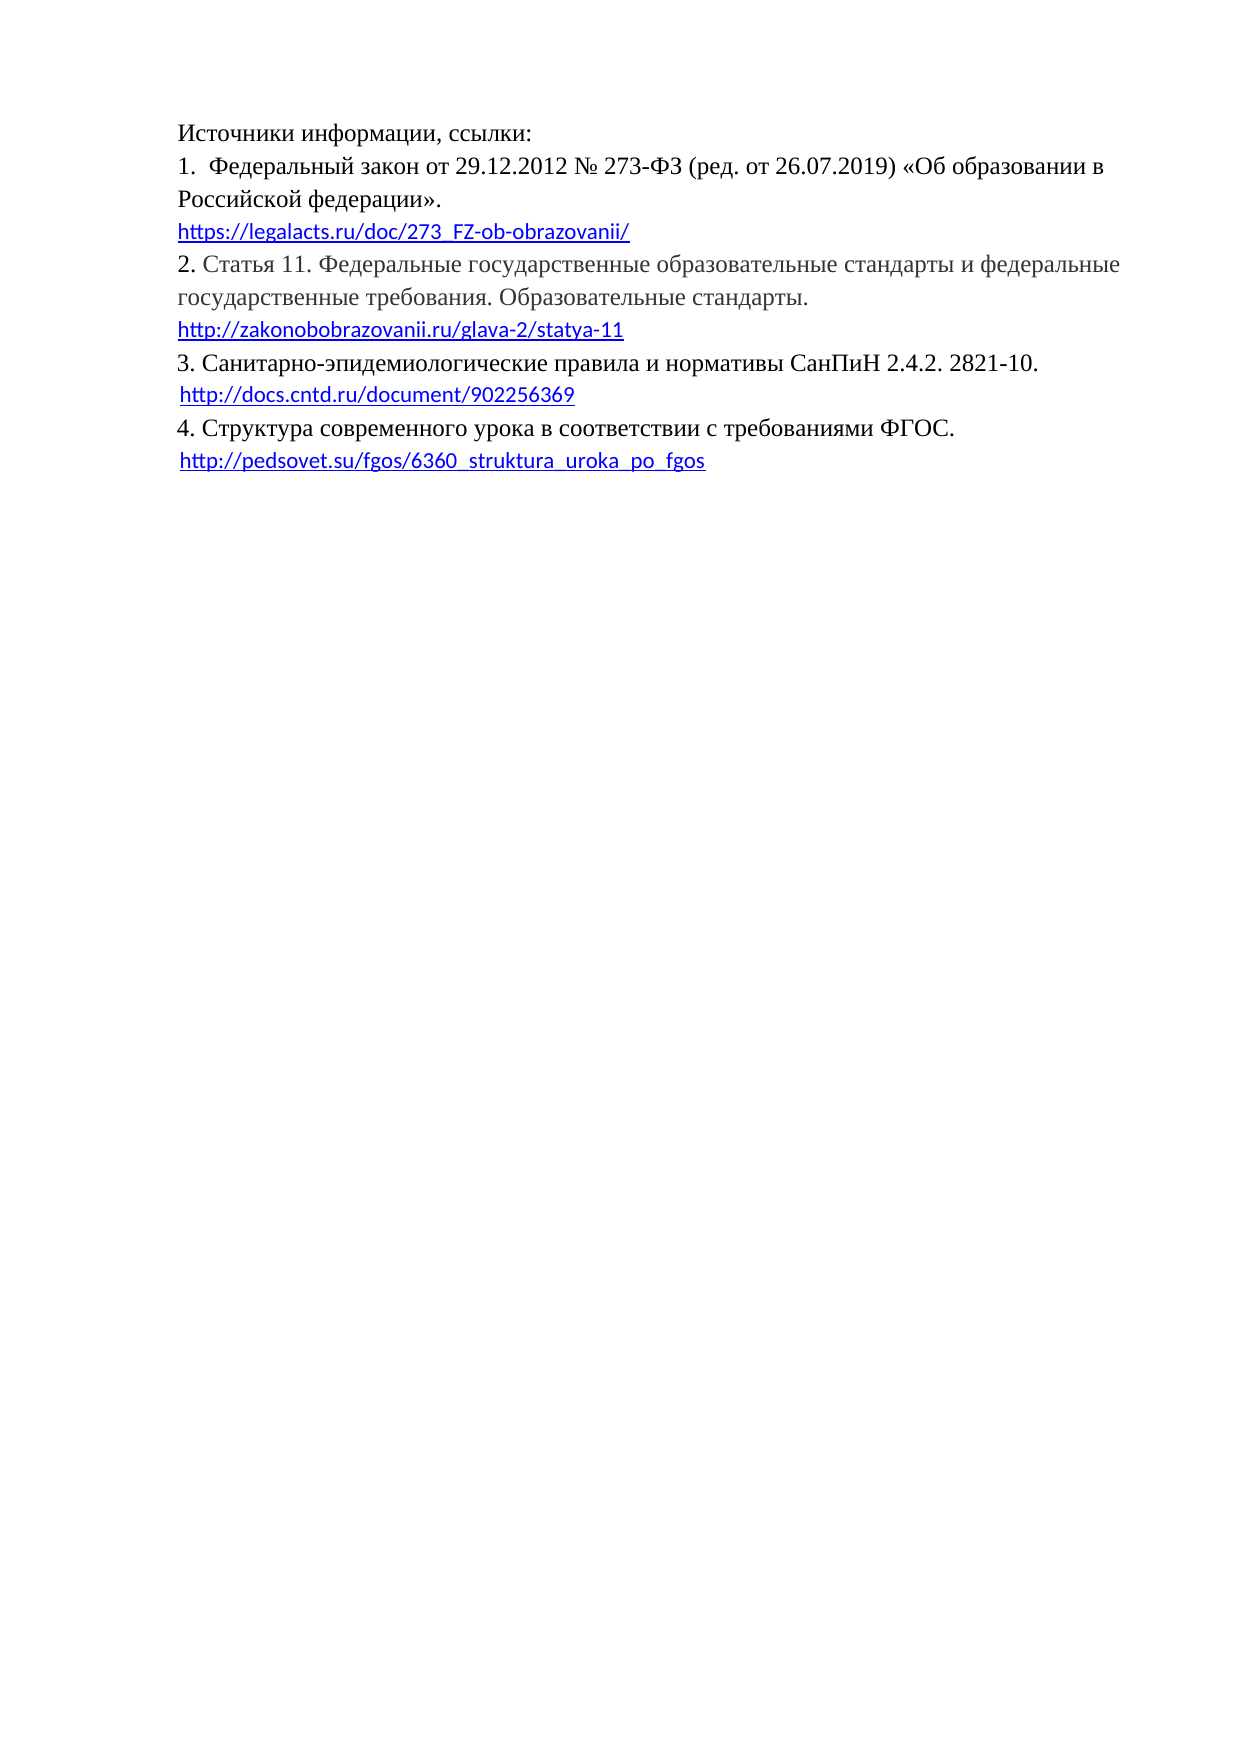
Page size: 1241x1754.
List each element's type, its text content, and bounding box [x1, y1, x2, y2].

text http://pedsovet.su/fgos/6360_struktura_uroka_po_fgos [133, 446, 1152, 474]
text Источники информации, ссылки: [177, 118, 1152, 147]
text https://legalacts.ru/doc/273_FZ-ob-obrazovanii/ [177, 217, 1152, 245]
text http://zakonobobrazovanii.ru/glava-2/statya-11 [177, 315, 1152, 343]
text 1. Федеральный закон от 29.12.2012 № 273-ФЗ (ред. от 26.07.2019) «Об образовании в Российской федерации». [177, 151, 1152, 213]
text 3. Санитарно-эпидемиологические правила и нормативы СанПиН 2.4.2. 2821-10. [133, 348, 1152, 376]
text 4. Структура современного урока в соответствии с требованиями ФГОС. [133, 413, 1152, 442]
text http://docs.cntd.ru/document/902256369 [133, 381, 1152, 409]
text 2. Статья 11. Федеральные государственные образовательные стандарты и федеральные государственные требования. Образовательные стандарты. [177, 249, 1152, 311]
